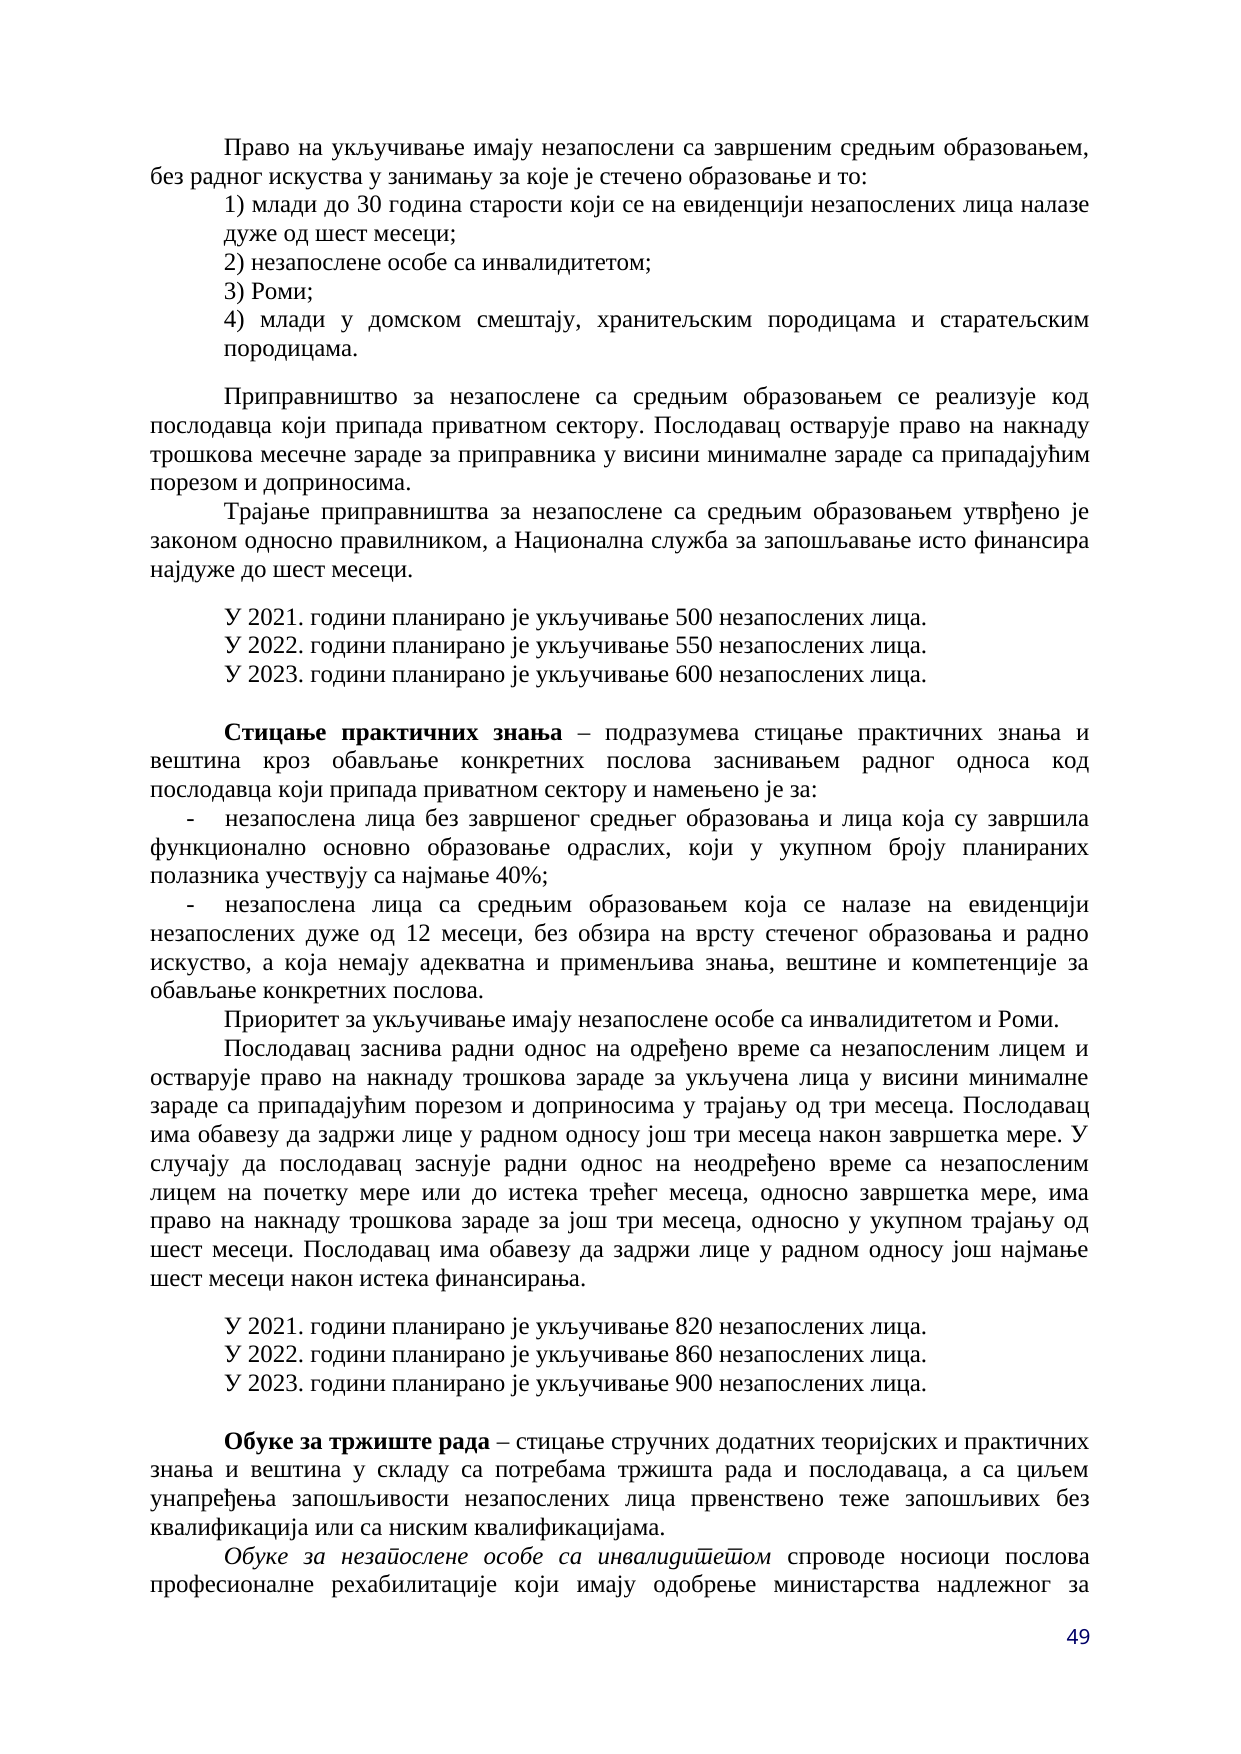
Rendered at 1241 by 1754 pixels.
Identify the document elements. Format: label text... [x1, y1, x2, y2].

text У 2023. години планирано је укључивање 600 незапослених лица. [150, 659, 1090, 688]
text 1) млади до 30 година старости који се на евиденцији незапослених лица налазе дуже од шест месеци; [224, 189, 1090, 247]
text 3) Роми; [150, 276, 1090, 304]
text Приоритет за укључивање имају незапослене особе са инвалидитетом и Роми. [150, 1004, 1090, 1033]
text Трајање приправништва за незапослене са средњим образовањем утврђено је законом односно правилником, а Национална служба за запошљавање исто финансира најдуже до шест месеци. [150, 496, 1090, 582]
text Право на укључивање имају незапослени са завршеним средњим образовањем, без радног искуства у занимању за које је стечено образовање и то: [150, 132, 1090, 189]
text У 2022. години планирано је укључивање 860 незапослених лица. [150, 1339, 1090, 1368]
text 2) незапослене особе са инвалидитетом; [150, 247, 1090, 276]
text У 2023. години планирано је укључивање 900 незапослених лица. [150, 1368, 1090, 1397]
text Приправништво за незапослене са средњим образовањем се реализује код послодавца који припада приватном сектору. Послодавац остварује право на накнаду трошкова месечне зараде за приправника у висини минималне зараде са припадајућим порезом и доприносима. [150, 381, 1090, 496]
list незапослена лица са средњим образовањем која се налазе на евиденцији незапослених дуже од 12 месеци, без обзира на врсту стеченог образовања и радно искуство, а која немају адекватна и применљива знања, вештине и компетенције за обављање конкретних послова. [150, 889, 1090, 1004]
text У 2022. години планирано је укључивање 550 незапослених лица. [150, 630, 1090, 659]
text У 2021. години планирано је укључивање 500 незапослених лица. [150, 602, 1090, 630]
text 4) млади у домском смештају, хранитељским породицама и старатељским породицама. [224, 304, 1090, 362]
text Послодавац заснива радни однос на одређено време са незапосленим лицем и остварује право на накнаду трошкова зараде за укључена лица у висини минималне зараде са припадајућим порезом и доприносима у трајању од три месеца. Послодавац има обавезу да задржи лице у радном односу још три месеца након завршетка мере. У случају да послодавац заснује радни однос на неодређено време са незапосленим лицем на почетку мере или до истека трећег месеца, односно завршетка мере, има право на накнаду трошкова зараде за још три месеца, односно у укупном трајању од шест месеци. Послодавац има обавезу да задржи лице у радном односу још најмање шест месеци након истека финансирања. [150, 1033, 1090, 1292]
text У 2021. години планирано је укључивање 820 незапослених лица. [150, 1311, 1090, 1339]
list незапослена лица без завршеног средњег образовања и лица која су завршила функционално основно образовање одраслих, који у укупном броју планираних полазника учествују са најмање 40%; [150, 803, 1090, 889]
text Обуке за тржиште рада – стицање стручних додатних теоријских и практичних знања и вештина у складу са потребама тржишта рада и послодаваца, а са циљем унапређења запошљивости незапослених лица првенствено теже запошљивих без квалификација или са ниским квалификацијама. [150, 1426, 1090, 1541]
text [150, 1541, 1090, 1598]
text Стицање практичних знања – подразумева стицање практичних знања и вештина кроз обављање конкретних послова заснивањем радног односа код послодавца који припада приватном сектору и намењено је за: [150, 717, 1090, 803]
